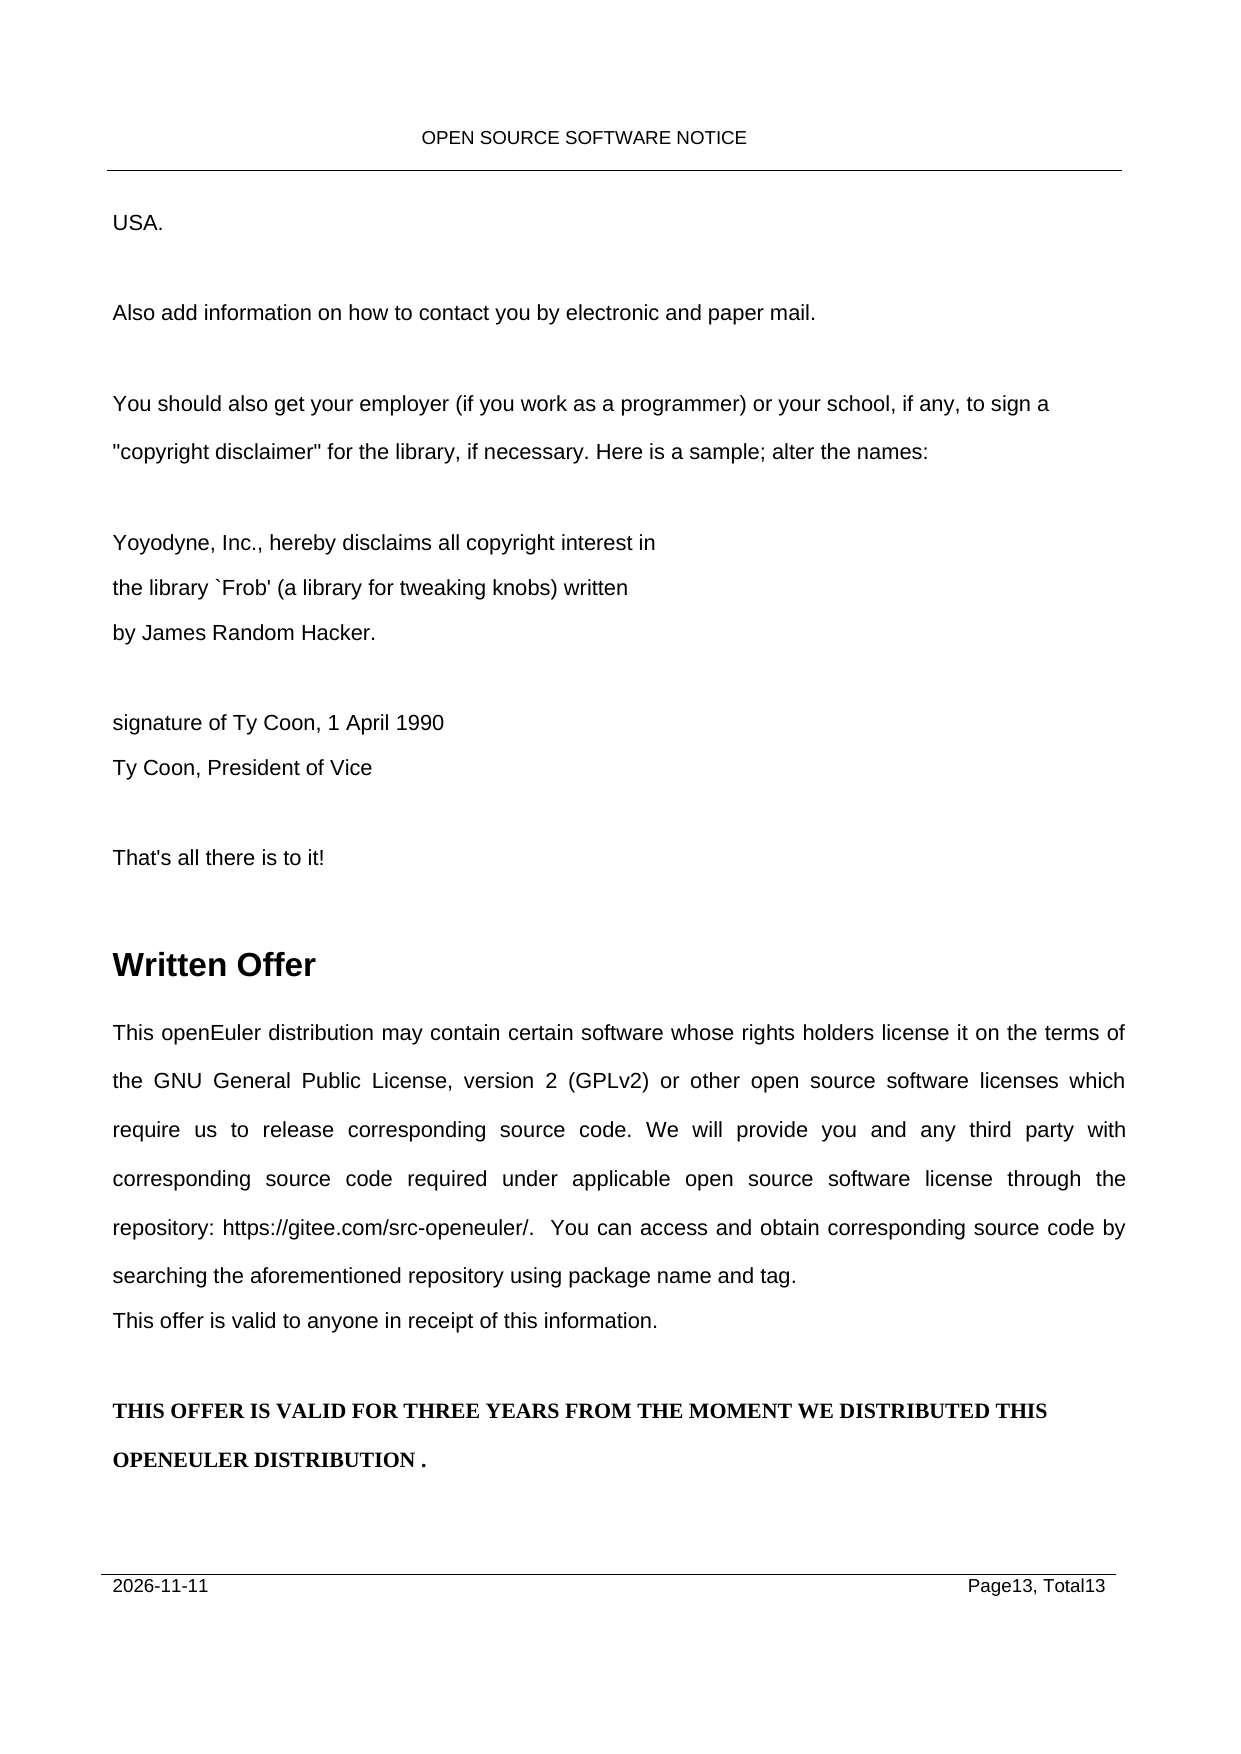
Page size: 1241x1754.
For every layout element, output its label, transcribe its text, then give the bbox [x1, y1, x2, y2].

text This openEuler distribution may contain certain software whose rights holders license it on the terms of the GNU General Public License, version 2 (GPLv2) or other open source software licenses which require us to release corresponding source code. We will provide you and any third party with corresponding source code required under applicable open source software license through the repository: https://gitee.com/src-openeuler/. You can access and obtain corresponding source code by searching the aforementioned repository using package name and tag. [112, 1016, 1128, 1292]
text Ty Coon, President of Vice [112, 751, 1128, 784]
text signature of Ty Coon, 1 April 1990 [112, 706, 1128, 739]
text by James Random Hacker. [112, 616, 1128, 648]
text This offer is valid to anyone in receipt of this information. [112, 1305, 1128, 1337]
text That's all there is to it! [112, 841, 1128, 874]
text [112, 206, 1128, 239]
text Written Offer [112, 932, 1128, 997]
text You should also get your employer (if you work as a programmer) or your school, if any, to sign a "copyright disclaimer" for the library, if necessary. Here is a sample; alter the names: [112, 387, 1128, 468]
text Also add information on how to contact you by electronic and paper mail. [112, 297, 1128, 329]
text THIS OFFER IS VALID FOR THREE YEARS FROM THE MOMENT WE DISTRIBUTED THIS OPENEULER DISTRIBUTION . [112, 1395, 1128, 1476]
text the library `Frob' (a library for tweaking knobs) written [112, 571, 1128, 603]
text Yoyodyne, Inc., hereby disclaims all copyright interest in [112, 526, 1128, 558]
